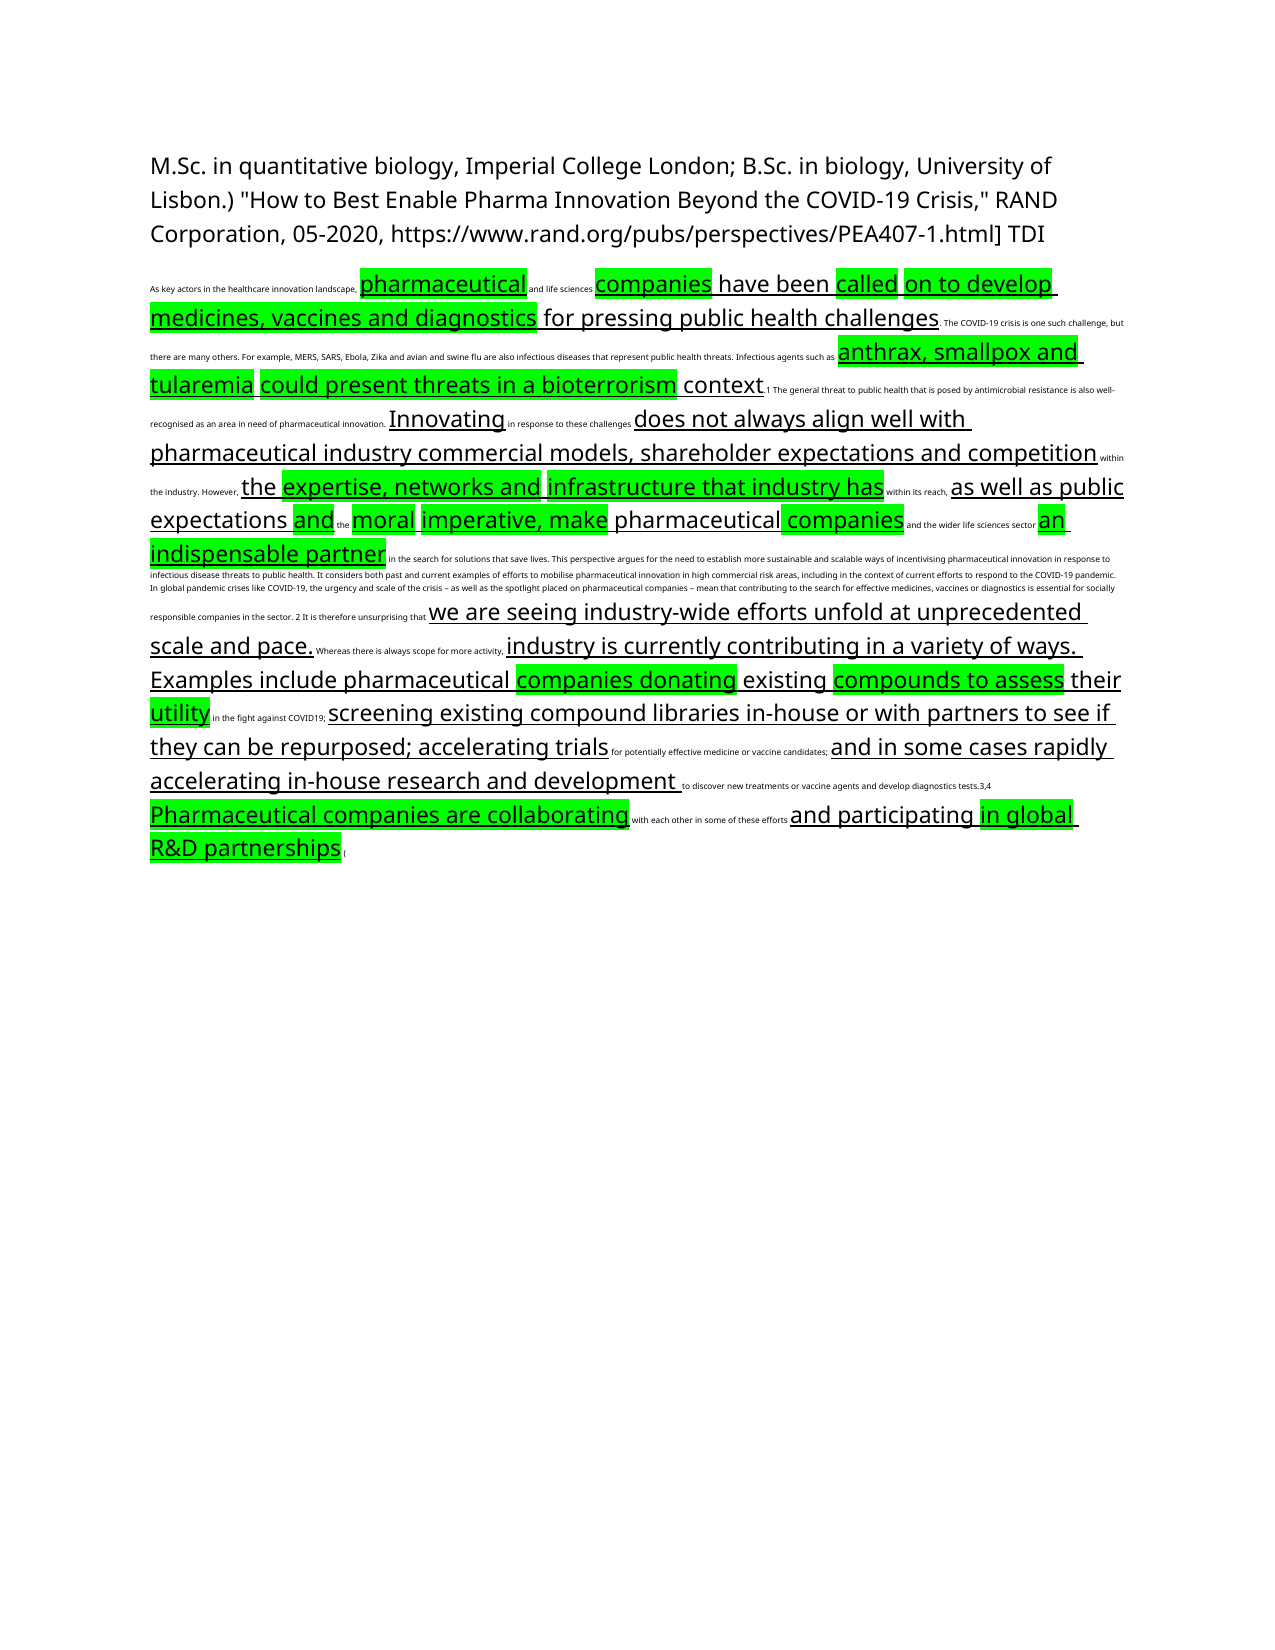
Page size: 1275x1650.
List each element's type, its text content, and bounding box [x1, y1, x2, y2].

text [150, 150, 1125, 249]
text As key actors in the healthcare innovation landscape, pharmaceutical and life sciences companies have been called on to develop medicines, vaccines and diagnostics for pressing public health challenges. The COVID-19 crisis is one such challenge, but there are many others. For example, MERS, SARS, Ebola, Zika and avian and swine flu are also infectious diseases that represent public health threats. Infectious agents such as anthrax, smallpox and tularemia could present threats in a bioterrorism context.1 The general threat to public health that is posed by antimicrobial resistance is also well-recognised as an area in need of pharmaceutical innovation. Innovating in response to these challenges does not always align well with pharmaceutical industry commercial models, shareholder expectations and competition within the industry. However, the expertise, networks and infrastructure that industry has within its reach, as well as public expectations and the moral imperative, make pharmaceutical companies and the wider life sciences sector an indispensable partner in the search for solutions that save lives. This perspective argues for the need to establish more sustainable and scalable ways of incentivising pharmaceutical innovation in response to infectious disease threats to public health. It considers both past and current examples of efforts to mobilise pharmaceutical innovation in high commercial risk areas, including in the context of current efforts to respond to the COVID-19 pandemic. In global pandemic crises like COVID-19, the urgency and scale of the crisis – as well as the spotlight placed on pharmaceutical companies – mean that contributing to the search for effective medicines, vaccines or diagnostics is essential for socially responsible companies in the sector. 2 It is therefore unsurprising that we are seeing industry-wide efforts unfold at unprecedented scale and pace. Whereas there is always scope for more activity, industry is currently contributing in a variety of ways. Examples include pharmaceutical companies donating existing compounds to assess their utility in the fight against COVID19; screening existing compound libraries in-house or with partners to see if they can be repurposed; accelerating trials for potentially effective medicine or vaccine candidates; and in some cases rapidly accelerating in-house research and development to discover new treatments or vaccine agents and develop diagnostics tests.3,4 Pharmaceutical companies are collaborating with each other in some of these efforts and participating in global R&D partnerships ( [150, 268, 1125, 863]
